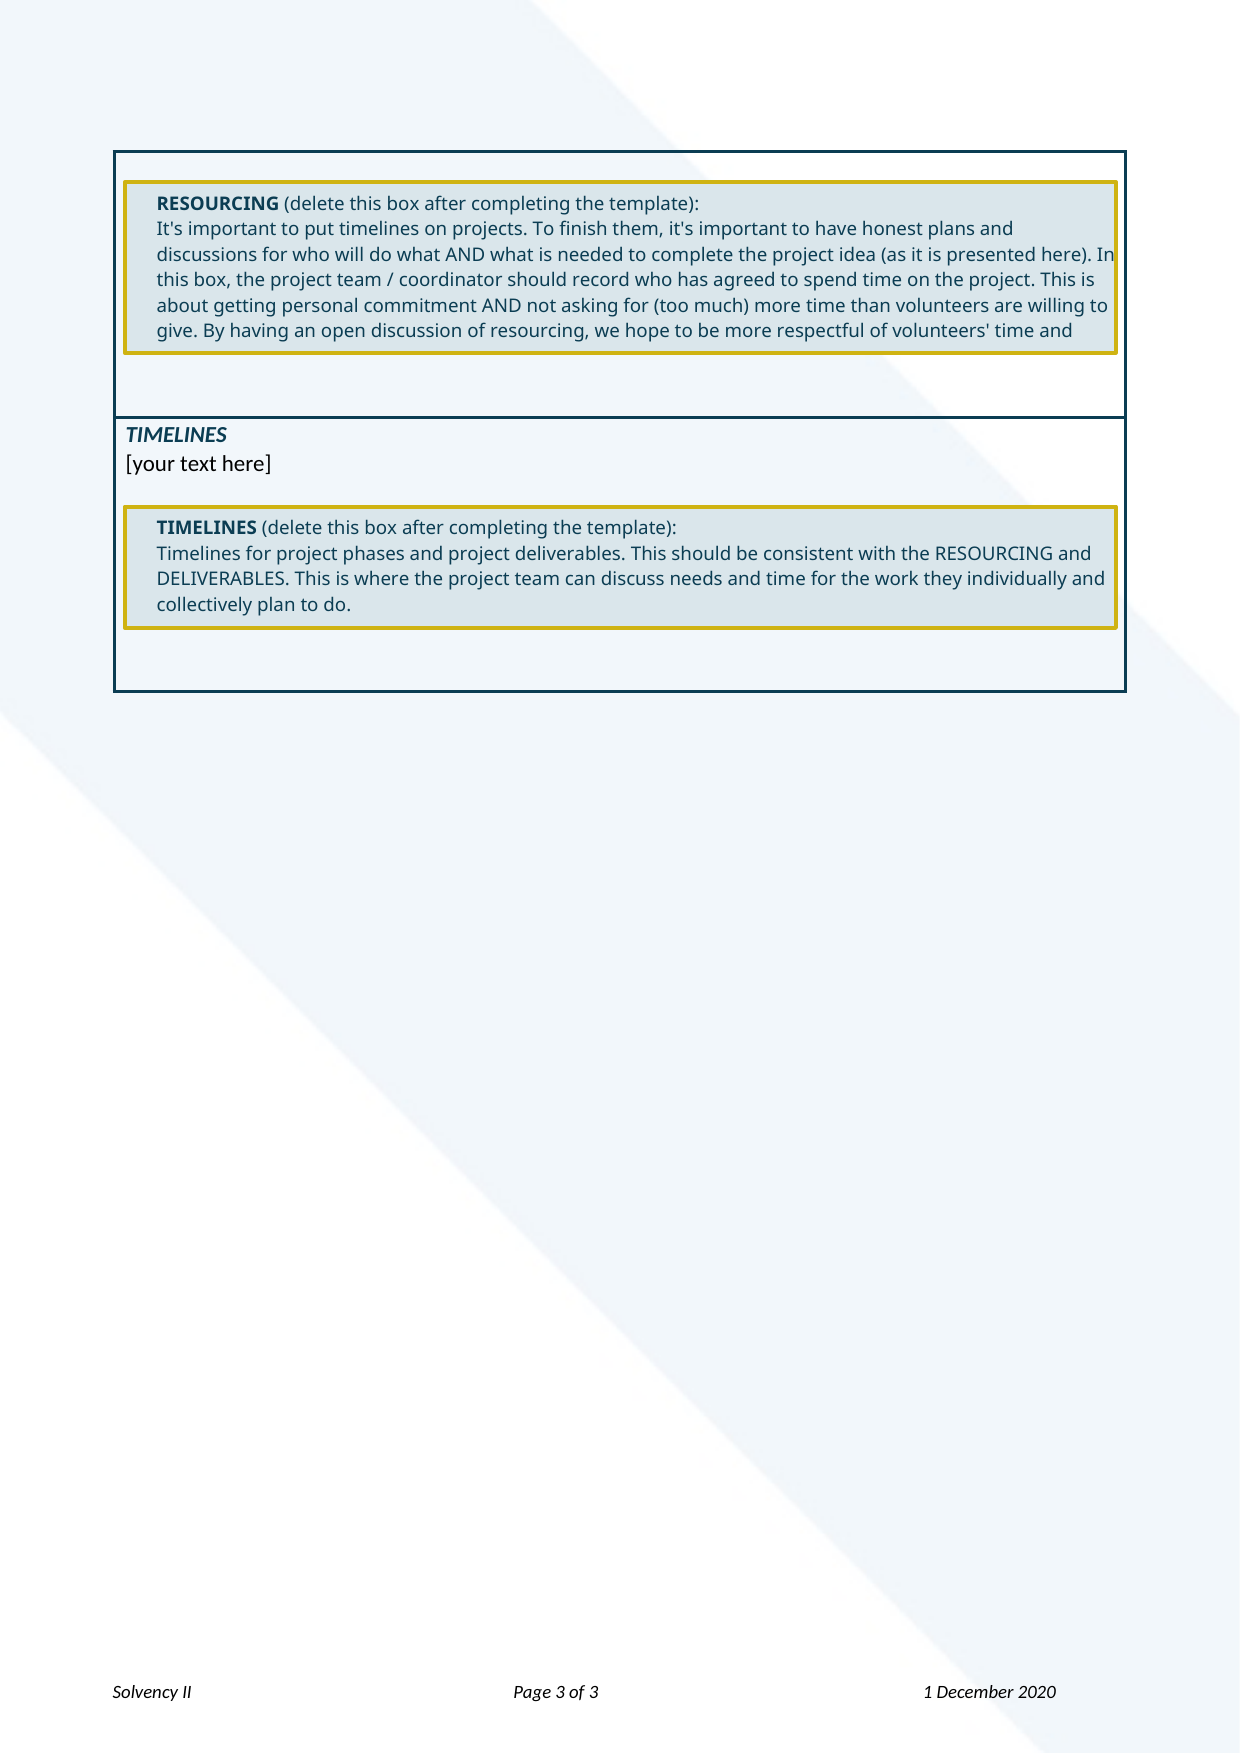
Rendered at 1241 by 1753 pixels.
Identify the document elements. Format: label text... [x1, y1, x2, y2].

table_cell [116, 153, 1124, 416]
picture [0, 0, 1240, 1753]
table_cell TIMELINES [your text here] [116, 419, 1124, 690]
